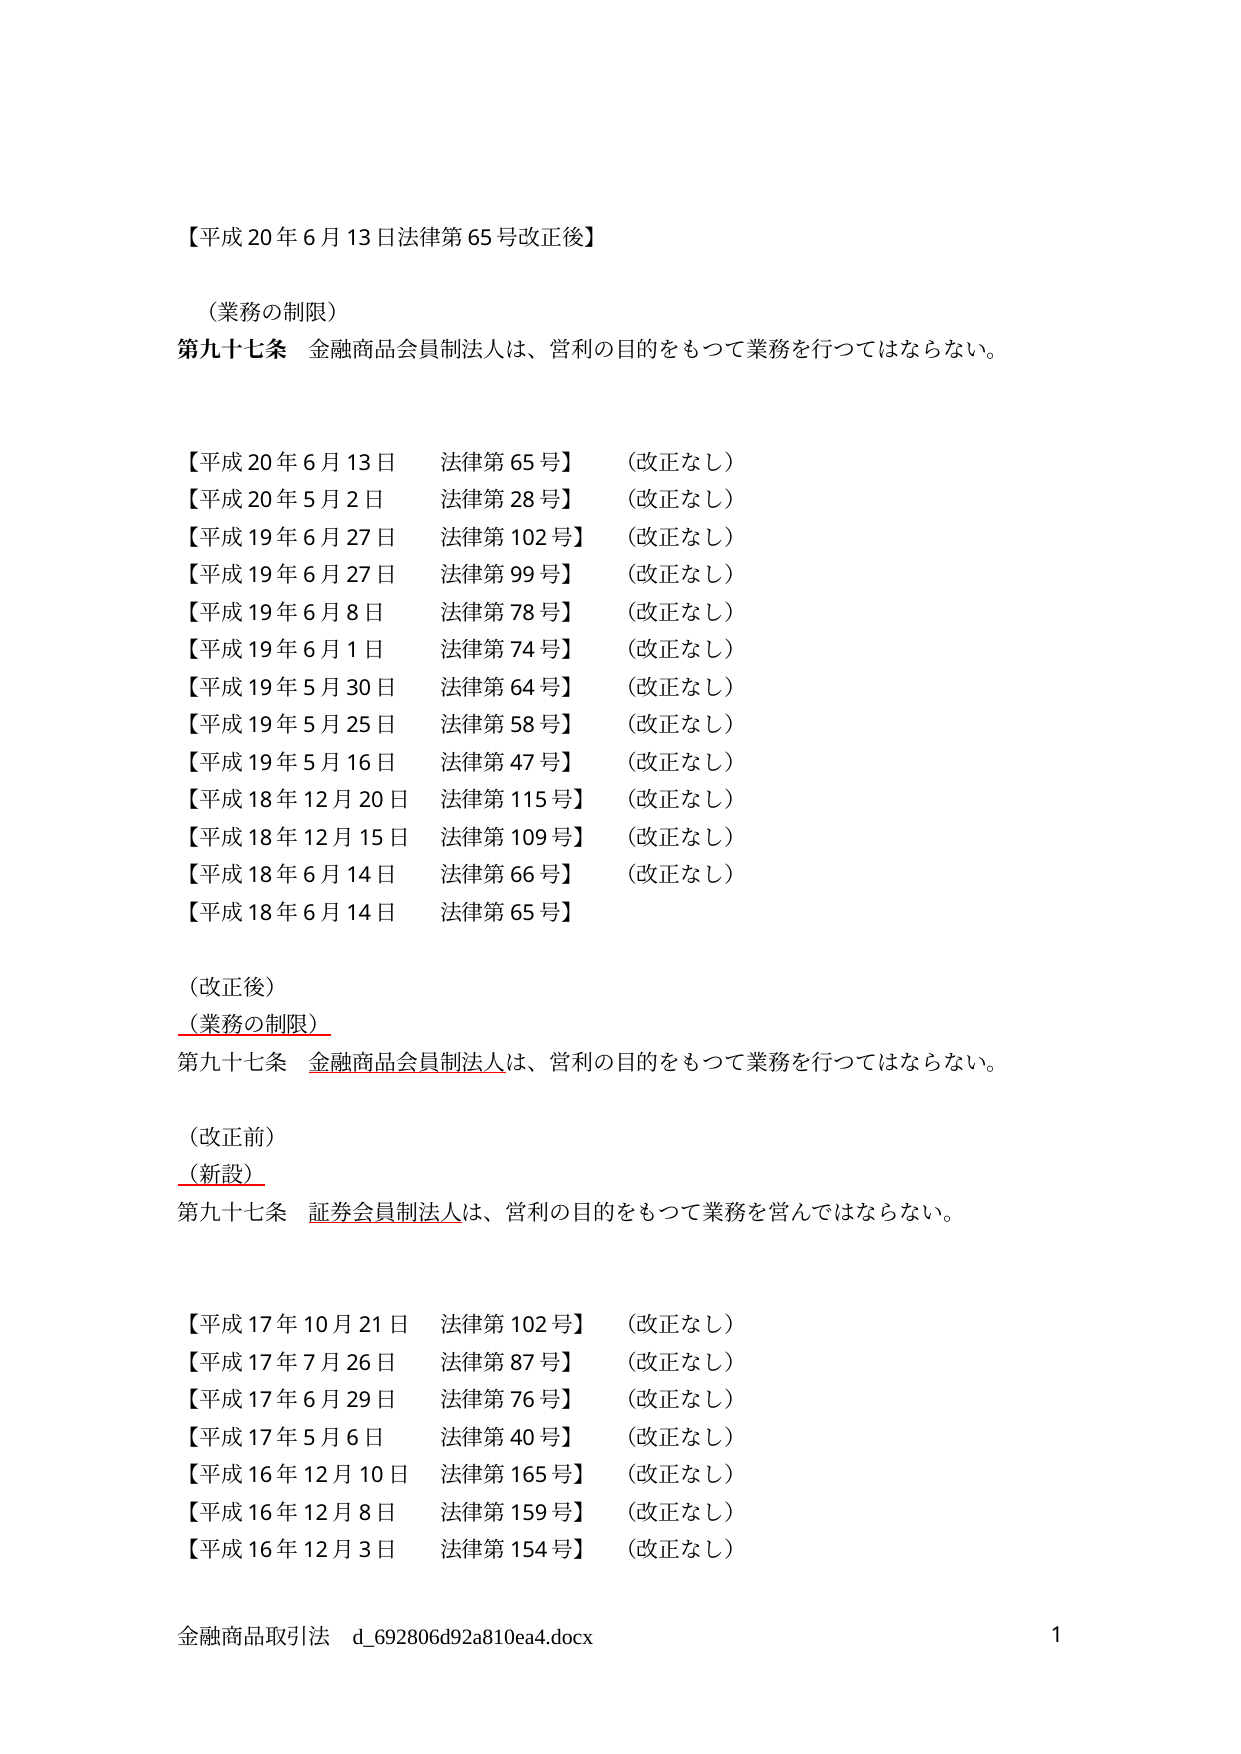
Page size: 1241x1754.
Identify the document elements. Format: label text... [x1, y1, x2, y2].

text 【平成20年6月13日 法律第65号】 （改正なし） [177, 442, 1063, 479]
text 【平成18年6月14日 法律第66号】 （改正なし） [177, 854, 1063, 892]
text 【平成18年12月20日 法律第115号】 （改正なし） [177, 779, 1063, 817]
text 【平成16年12月8日 法律第159号】 （改正なし） [177, 1492, 1063, 1529]
text 【平成17年5月6日 法律第40号】 （改正なし） [177, 1417, 1063, 1454]
text 【平成19年6月27日 法律第102号】 （改正なし） [177, 517, 1063, 554]
text 第九十七条 金融商品会員制法人は、営利の目的をもつて業務を行つてはならない。 [177, 329, 1063, 367]
text （業務の制限） [196, 292, 1063, 329]
text 【平成19年6月1日 法律第74号】 （改正なし） [177, 629, 1063, 667]
text 【平成17年7月26日 法律第87号】 （改正なし） [177, 1342, 1063, 1379]
text 【平成19年6月27日 法律第99号】 （改正なし） [177, 554, 1063, 592]
text 【平成18年12月15日 法律第109号】 （改正なし） [177, 817, 1063, 854]
text 【平成16年12月3日 法律第154号】 （改正なし） [177, 1529, 1063, 1567]
text 【平成18年6月14日 法律第65号】 [177, 892, 1063, 929]
text 【平成19年5月30日 法律第64号】 （改正なし） [177, 667, 1063, 704]
text 【平成20年6月13日法律第65号改正後】 [177, 217, 1063, 254]
text （新設） [177, 1154, 1063, 1192]
text 【平成20年5月2日 法律第28号】 （改正なし） [177, 479, 1063, 517]
text 【平成17年10月21日 法律第102号】 （改正なし） [177, 1304, 1063, 1342]
text 【平成16年12月10日 法律第165号】 （改正なし） [177, 1454, 1063, 1492]
text 【平成17年6月29日 法律第76号】 （改正なし） [177, 1379, 1063, 1417]
text 【平成19年5月16日 法律第47号】 （改正なし） [177, 742, 1063, 779]
text （改正前） [177, 1117, 1063, 1154]
text 第九十七条 金融商品会員制法人は、営利の目的をもつて業務を行つてはならない。 [177, 1042, 1063, 1079]
text 【平成19年5月25日 法律第58号】 （改正なし） [177, 704, 1063, 742]
text （業務の制限） [177, 1004, 1063, 1042]
text 【平成19年6月8日 法律第78号】 （改正なし） [177, 592, 1063, 629]
text 第九十七条 証券会員制法人は、営利の目的をもつて業務を営んではならない。 [177, 1192, 1063, 1229]
text （改正後） [177, 967, 1063, 1004]
